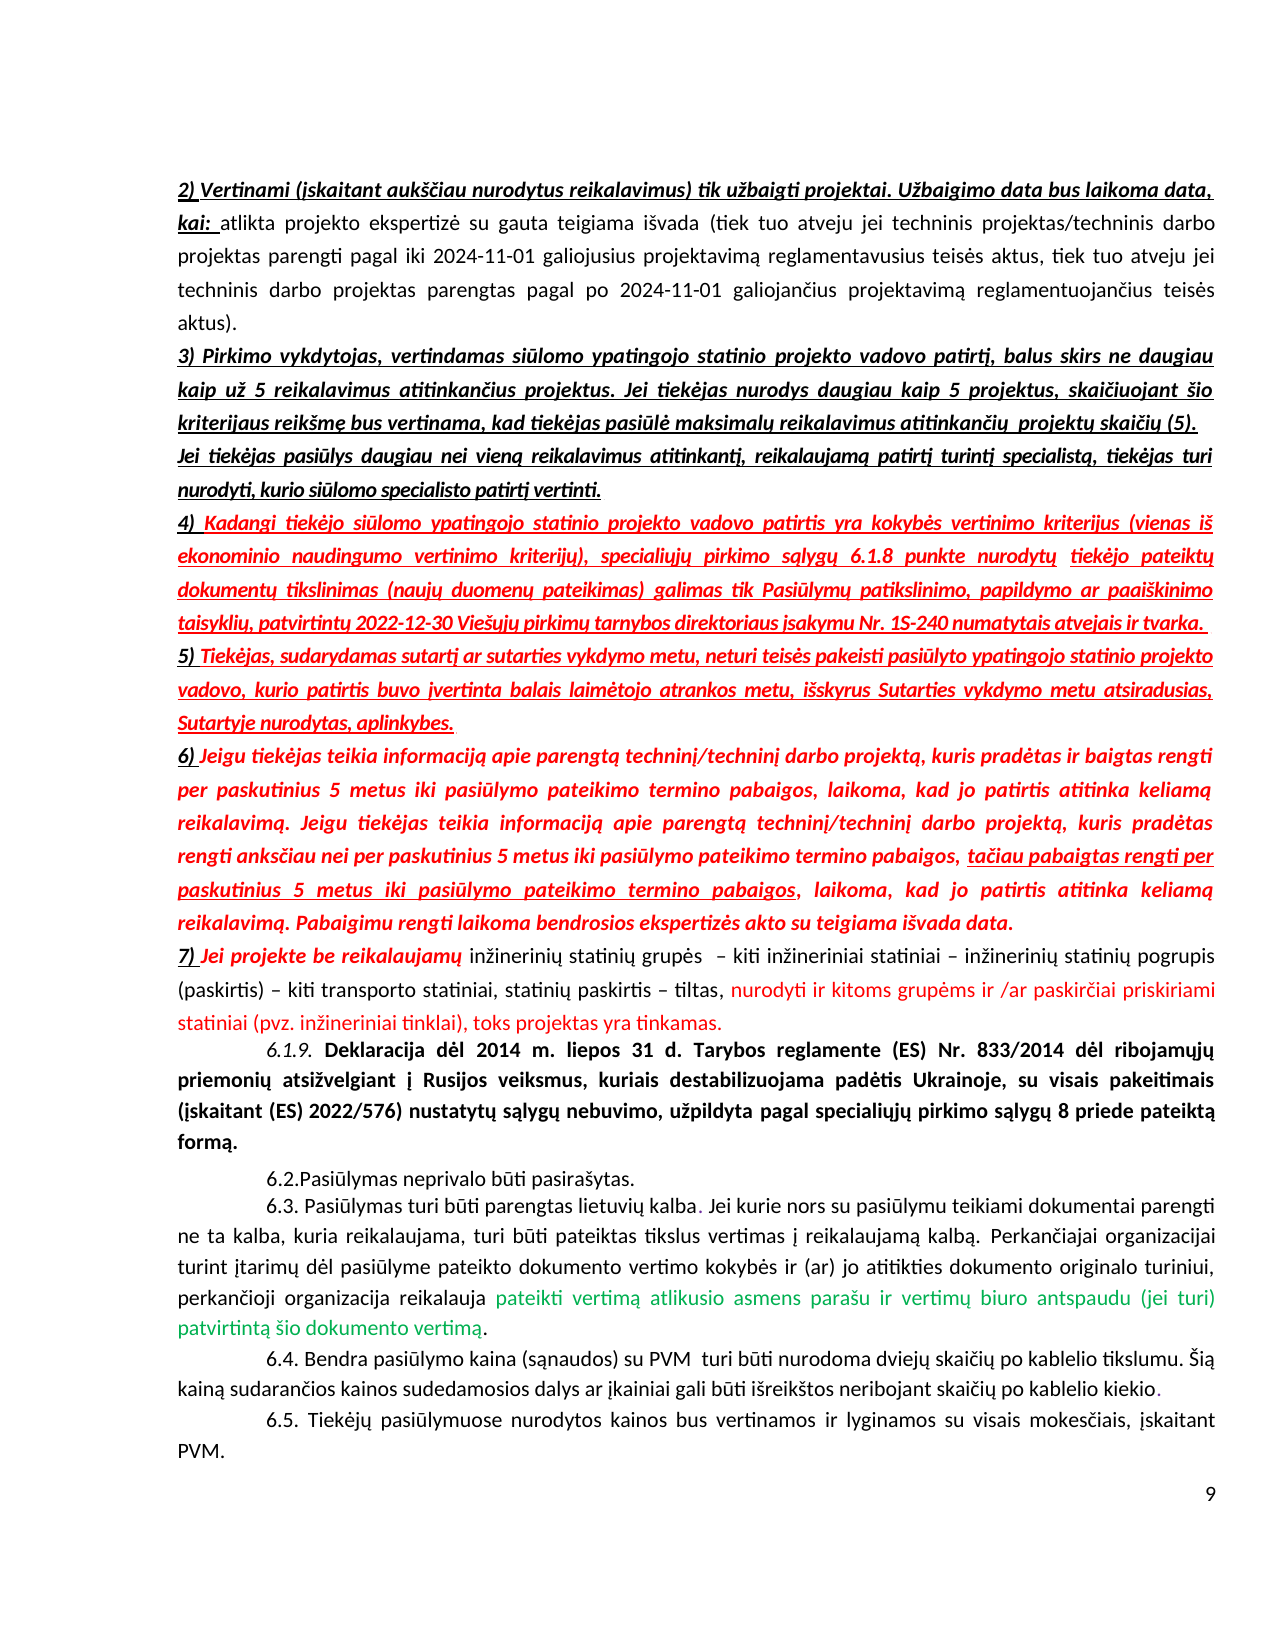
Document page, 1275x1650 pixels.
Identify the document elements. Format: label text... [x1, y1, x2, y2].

text 6.2.Pasiūlymas neprivalo būti pasirašytas. [177, 1158, 1216, 1192]
text 6.4. Bendra pasiūlymo kaina (sąnaudos) su PVM turi būti nurodoma dviejų skaičių po kablelio tikslumu. Šią kainą sudarančios kainos sudedamosios dalys ar įkainiai gali būti išreikštos neribojant skaičių po kablelio kiekio. [177, 1345, 1216, 1402]
text 7) Jei projekte be reikalaujamų inžinerinių statinių grupės – kiti inžineriniai statiniai – inžinerinių statinių pogrupis (paskirtis) – kiti transporto statiniai, statinių paskirtis – tiltas, nurodyti ir kitoms grupėms ir /ar paskirčiai priskiriami statiniai (pvz. inžineriniai tinklai), toks projektas yra tinkamas. [177, 936, 1216, 1036]
list 6.1.9. Deklaracija dėl 2014 m. liepos 31 d. Tarybos reglamente (ES) Nr. 833/2014 dėl ribojamųjų priemonių atsižvelgiant į Rusijos veiksmus, kuriais destabilizuojama padėtis Ukrainoje, su visais pakeitimais (įskaitant (ES) 2022/576) nustatytų sąlygų nebuvimo, užpildyta pagal specialiųjų pirkimo sąlygų 8 priede pateiktą formą. [177, 1036, 1216, 1154]
text 6.3. Pasiūlymas turi būti parengtas lietuvių kalba. Jei kurie nors su pasiūlymu teikiami dokumentai parengti ne ta kalba, kuria reikalaujama, turi būti pateiktas tikslus vertimas į reikalaujamą kalbą. Perkančiajai organizacijai turint įtarimų dėl pasiūlyme pateikto dokumento vertimo kokybės ir (ar) jo atitikties dokumento originalo turiniui, perkančioji organizacija reikalauja pateikti vertimą atlikusio asmens parašu ir vertimų biuro antspaudu (jei turi) patvirtintą šio dokumento vertimą. [177, 1192, 1216, 1341]
text 4) Kadangi tiekėjo siūlomo ypatingojo statinio projekto vadovo patirtis yra kokybės vertinimo kriterijus (vienas iš ekonominio naudingumo vertinimo kriterijų), specialiųjų pirkimo sąlygų 6.1.8 punkte nurodytų tiekėjo pateiktų dokumentų tikslinimas (naujų duomenų pateikimas) galimas tik Pasiūlymų patikslinimo, papildymo ar paaiškinimo taisyklių, patvirtintų 2022-12-30 Viešųjų pirkimų tarnybos direktoriaus įsakymu Nr. 1S-240 numatytais atvejais ir tvarka. [177, 503, 1216, 636]
text 3) Pirkimo vykdytojas, vertindamas siūlomo ypatingojo statinio projekto vadovo patirtį, balus skirs ne daugiau kaip už 5 reikalavimus atitinkančius projektus. Jei tiekėjas nurodys daugiau kaip 5 projektus, skaičiuojant šio kriterijaus reikšmę bus vertinama, kad tiekėjas pasiūlė maksimalų reikalavimus atitinkančių projektų skaičių (5). [177, 336, 1216, 436]
text 5) Tiekėjas, sudarydamas sutartį ar sutarties vykdymo metu, neturi teisės pakeisti pasiūlyto ypatingojo statinio projekto vadovo, kurio patirtis buvo įvertinta balais laimėtojo atrankos metu, išskyrus Sutarties vykdymo metu atsiradusias, Sutartyje nurodytas, aplinkybes. [177, 636, 1216, 736]
text 6.5. Tiekėjų pasiūlymuose nurodytos kainos bus vertinamos ir lyginamos su visais mokesčiais, įskaitant PVM. [177, 1406, 1216, 1463]
text 2) Vertinami (įskaitant aukščiau nurodytus reikalavimus) tik užbaigti projektai. Užbaigimo data bus laikoma data, kai: atlikta projekto ekspertizė su gauta teigiama išvada (tiek tuo atveju jei techninis projektas/techninis darbo projektas parengti pagal iki 2024-11-01 galiojusius projektavimą reglamentavusius teisės aktus, tiek tuo atveju jei techninis darbo projektas parengtas pagal po 2024-11-01 galiojančius projektavimą reglamentuojančius teisės aktus). [177, 169, 1216, 336]
text Jei tiekėjas pasiūlys daugiau nei vieną reikalavimus atitinkantį, reikalaujamą patirtį turintį specialistą, tiekėjas turi nurodyti, kurio siūlomo specialisto patirtį vertinti. [177, 436, 1216, 503]
text 6) Jeigu tiekėjas teikia informaciją apie parengtą techninį/techninį darbo projektą, kuris pradėtas ir baigtas rengti per paskutinius 5 metus iki pasiūlymo pateikimo termino pabaigos, laikoma, kad jo patirtis atitinka keliamą reikalavimą. Jeigu tiekėjas teikia informaciją apie parengtą techninį/techninį darbo projektą, kuris pradėtas rengti anksčiau nei per paskutinius 5 metus iki pasiūlymo pateikimo termino pabaigos, tačiau pabaigtas rengti per paskutinius 5 metus iki pasiūlymo pateikimo termino pabaigos, laikoma, kad jo patirtis atitinka keliamą reikalavimą. Pabaigimu rengti laikoma bendrosios ekspertizės akto su teigiama išvada data. [177, 736, 1216, 936]
